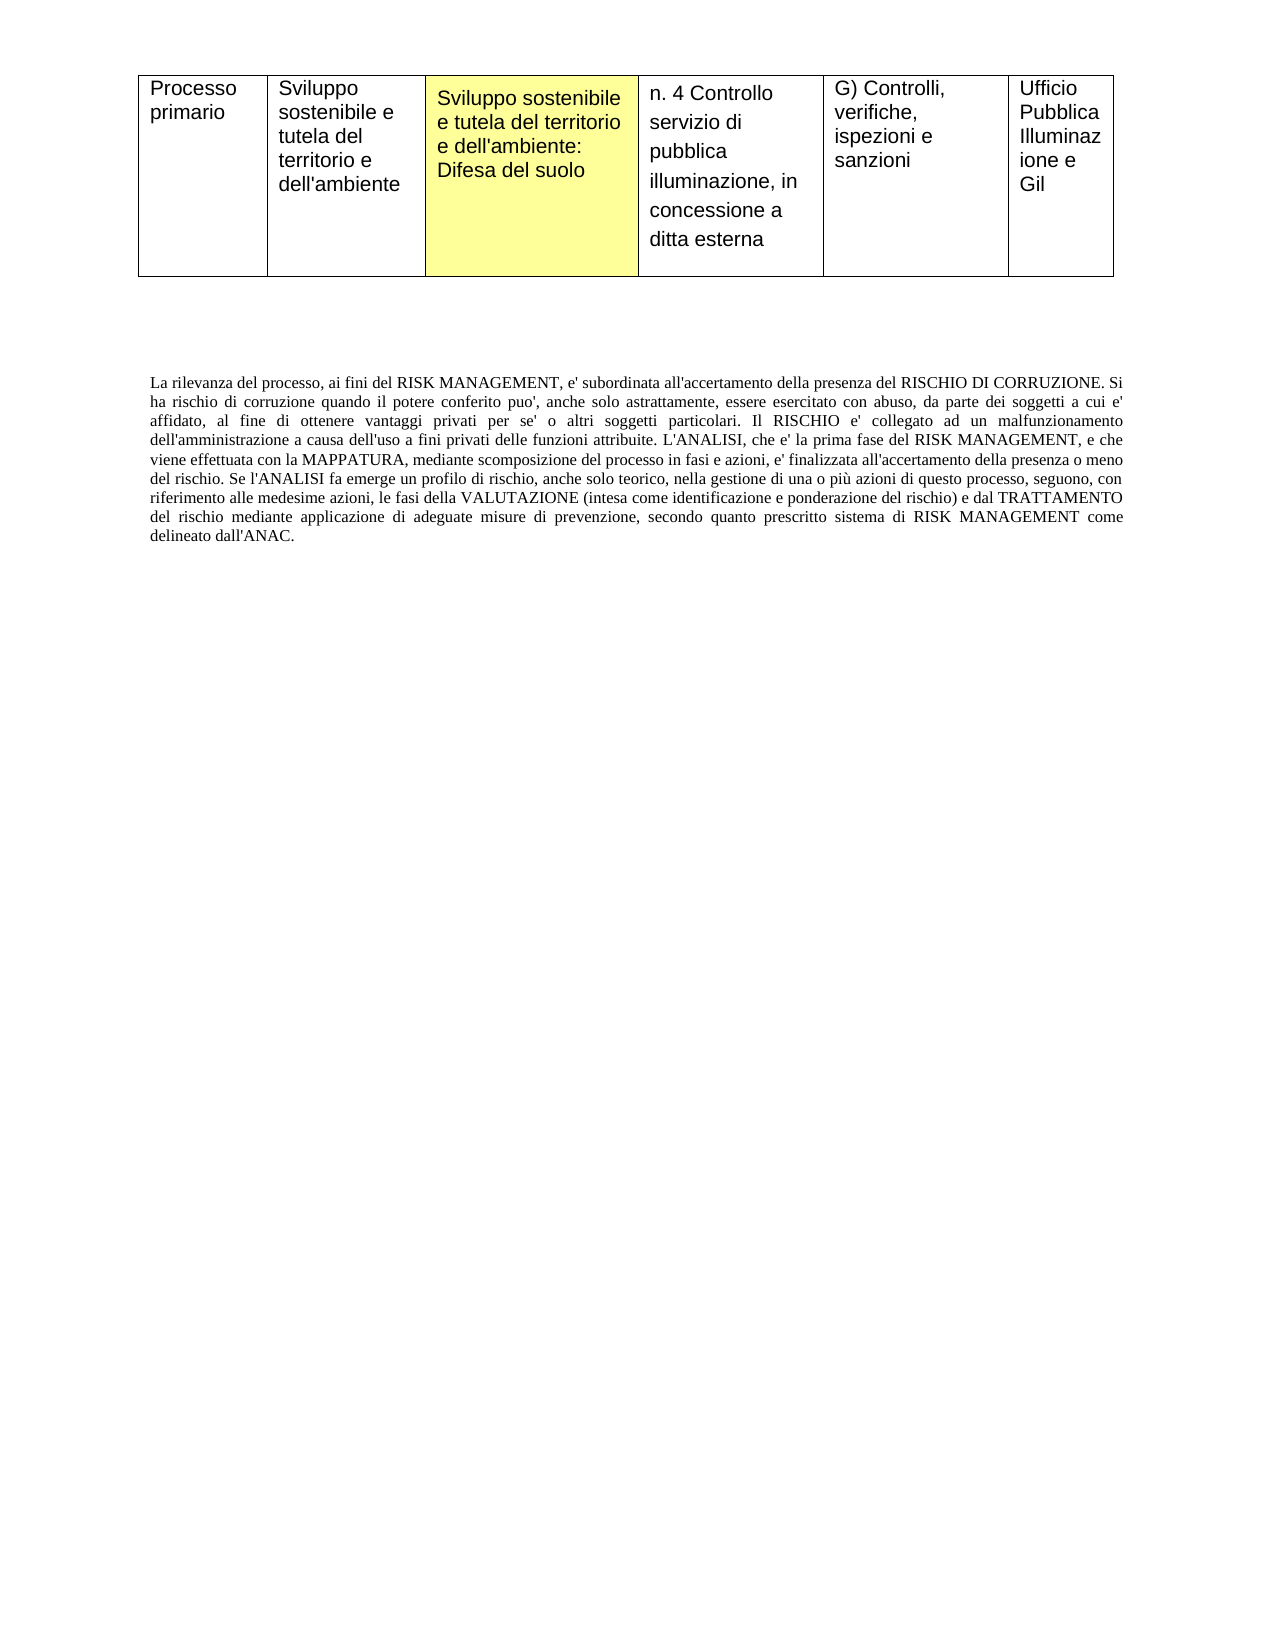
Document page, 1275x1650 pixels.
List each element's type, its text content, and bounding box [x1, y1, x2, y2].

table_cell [1009, 76, 1113, 276]
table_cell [824, 76, 1008, 276]
table_cell Sviluppo sostenibile e tutela del territorio e dell'ambiente [268, 76, 425, 276]
table_cell Processo primario [139, 76, 267, 276]
table_cell n. 4 Controllo servizio di pubblica illuminazione, in concessione a ditta esterna [639, 76, 823, 276]
text La rilevanza del processo, ai fini del RISK MANAGEMENT, e' subordinata all'accertamento della presenza del RISCHIO DI CORRUZIONE. Si ha rischio di corruzione quando il potere conferito puo', anche solo astrattamente, essere esercitato con abuso, da parte dei soggetti a cui e' affidato, al fine di ottenere vantaggi privati per se' o altri soggetti particolari. Il RISCHIO e' collegato ad un malfunzionamento dell'amministrazione a causa dell'uso a fini privati delle funzioni attribuite. L'ANALISI, che e' la prima fase del RISK MANAGEMENT, e che viene effettuata con la MAPPATURA, mediante scomposizione del processo in fasi e azioni, e' finalizzata all'accertamento della presenza o meno del rischio. Se l'ANALISI fa emerge un profilo di rischio, anche solo teorico, nella gestione di una o più azioni di questo processo, seguono, con riferimento alle medesime azioni, le fasi della VALUTAZIONE (intesa come identificazione e ponderazione del rischio) e dal TRATTAMENTO del rischio mediante applicazione di adeguate misure di prevenzione, secondo quanto prescritto sistema di RISK MANAGEMENT come delineato dall'ANAC. [150, 373, 1125, 545]
table_cell Sviluppo sostenibile e tutela del territorio e dell'ambiente: Difesa del suolo [426, 76, 638, 276]
